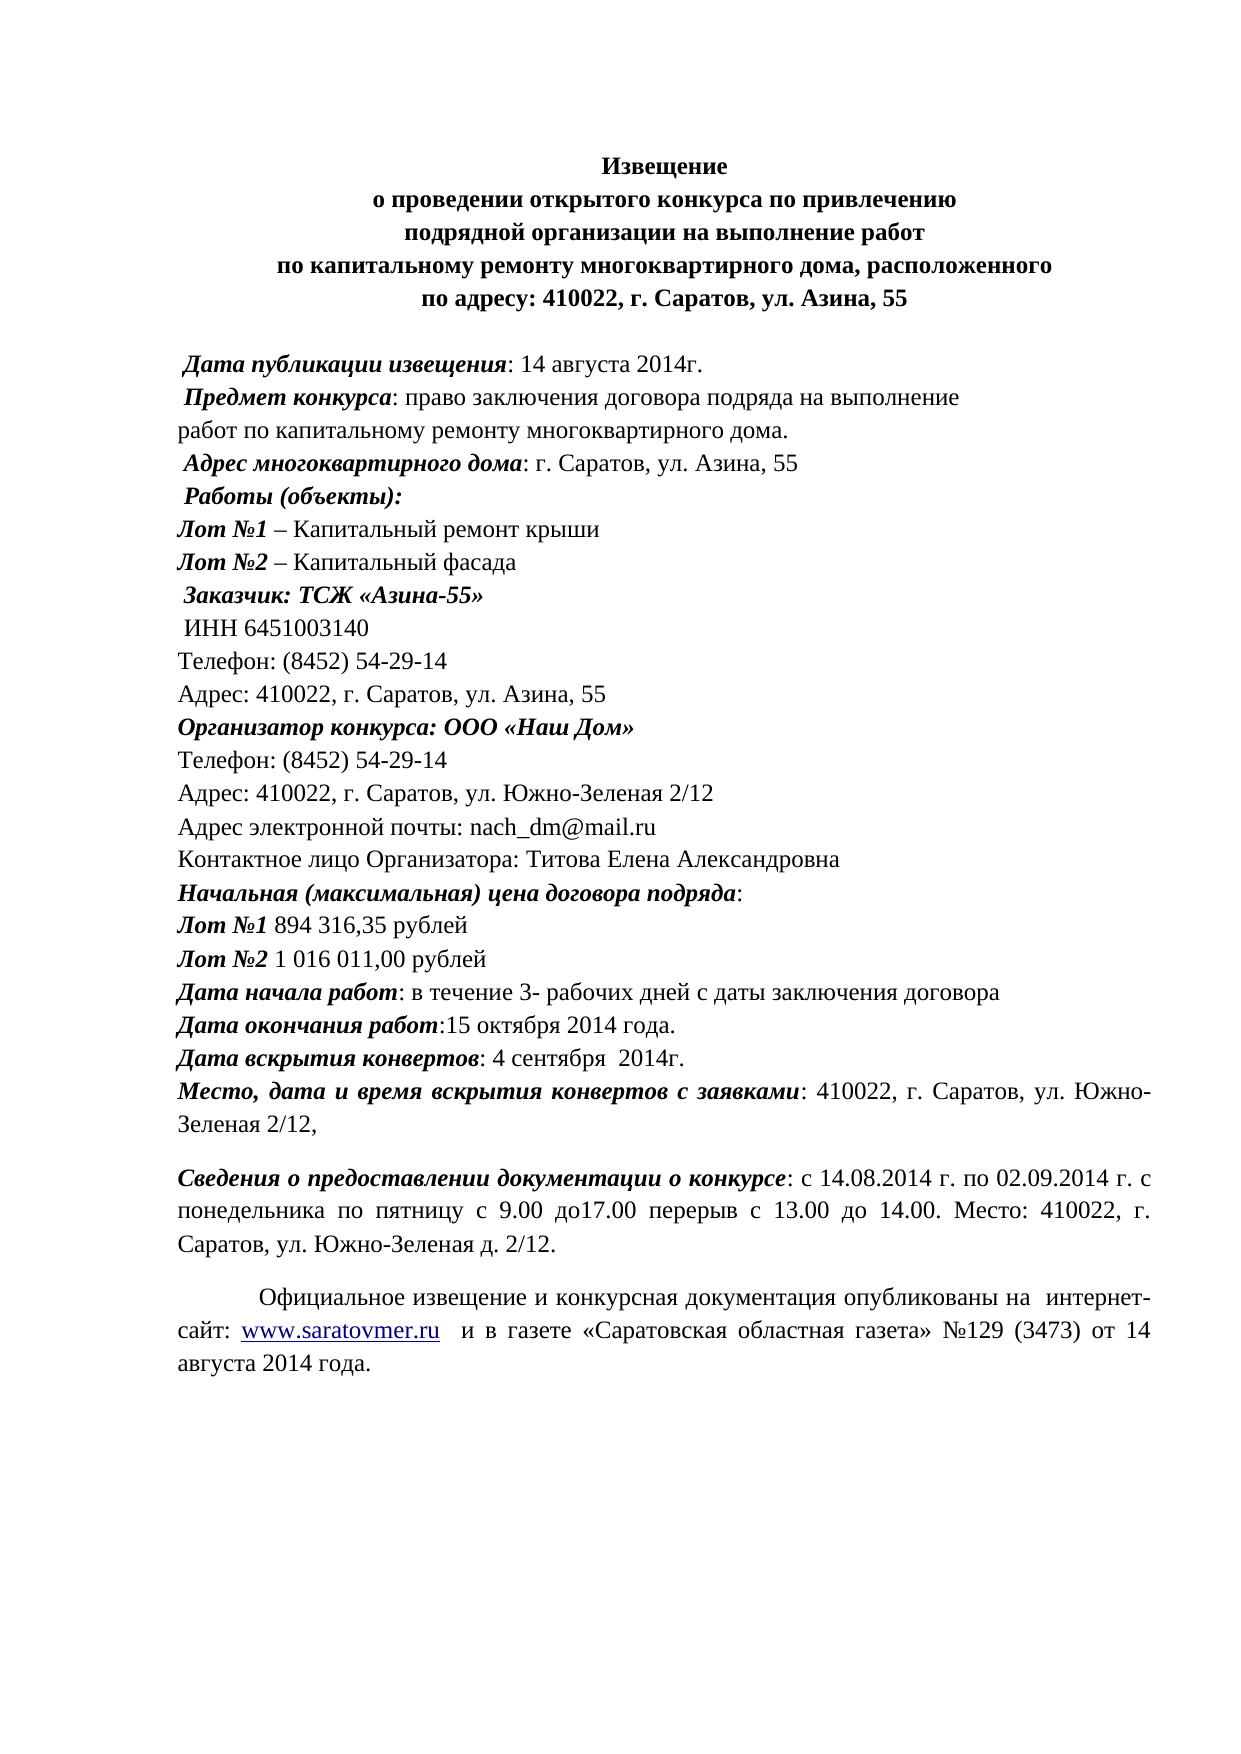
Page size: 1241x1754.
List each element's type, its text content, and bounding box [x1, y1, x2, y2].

text по адресу: . Саратов, ул. Азина, 55 [177, 283, 1152, 312]
text Лот №2 – Капитальный фасада [177, 547, 1152, 576]
text Предмет конкурса: право заключения договора подряда на выполнение [177, 382, 1152, 411]
text Лот №2 1 016 011,00 рублей [177, 944, 1152, 972]
text Место, дата и время вскрытия конвертов с заявками: . Саратов, ул. Южно-Зеленая 2/12, [177, 1076, 1152, 1137]
text Организатор конкурса: ООО «Наш Дом» [177, 712, 1152, 741]
text работ по капитальному ремонту многоквартирного дома. [177, 415, 1152, 444]
text Дата окончания работ:15 октября 2014 года. [177, 1010, 1152, 1038]
text Сведения о предоставлении документации о конкурсе: с 14.08.2014 г. по 02.09.2014 г. с понедельника по пятницу с 9.00 до17.00 перерыв с 13.00 до 14.00. Место: 410022, г. Саратов, ул. Южно-Зеленая д. 2/12. [177, 1163, 1152, 1257]
text Лот №1 – Капитальный ремонт крыши [177, 514, 1152, 543]
text Адрес: . Саратов, ул. Азина, 55 [177, 679, 1152, 708]
text Дата вскрытия конвертов: 4 сентября 2014г. [177, 1043, 1152, 1071]
text подрядной организации на выполнение работ [177, 217, 1152, 246]
text Адрес электронной почты: nach_dm@mail.ru [177, 812, 1152, 840]
text Официальное извещение и конкурсная документация опубликованы на интернет-сайт: www.saratovmer.ru и в газете «Саратовская областная газета» №129 (3473) от 14 августа 2014 года. [177, 1282, 1152, 1377]
text Адрес многоквартирного дома: г. Саратов, ул. Азина, 55 [177, 448, 1152, 477]
text Лот №1 894 316,35 рублей [177, 911, 1152, 939]
text Работы (объекты): [177, 481, 1152, 510]
text Дата публикации извещения: 14 августа 2014г. [177, 349, 1152, 378]
text Контактное лицо Организатора: Титова Елена Александровна [177, 844, 1152, 873]
text ИНН 6451003140 [177, 613, 1152, 642]
text Дата начала работ: в течение 3- рабочих дней с даты заключения договора [177, 977, 1152, 1005]
text о проведении открытого конкурса по привлечению [177, 184, 1152, 213]
text Заказчик: ТСЖ «Азина-55» [177, 580, 1152, 609]
text Телефон: (8452) 54-29-14 [177, 746, 1152, 774]
text Адрес: . Саратов, ул. Южно-Зеленая 2/12 [177, 778, 1152, 807]
text Извещение [177, 151, 1152, 180]
text Телефон: (8452) 54-29-14 [177, 646, 1152, 675]
text по капитальному ремонту многоквартирного дома, расположенного [177, 250, 1152, 279]
text Начальная (максимальная) цена договора подряда: [177, 878, 1152, 906]
